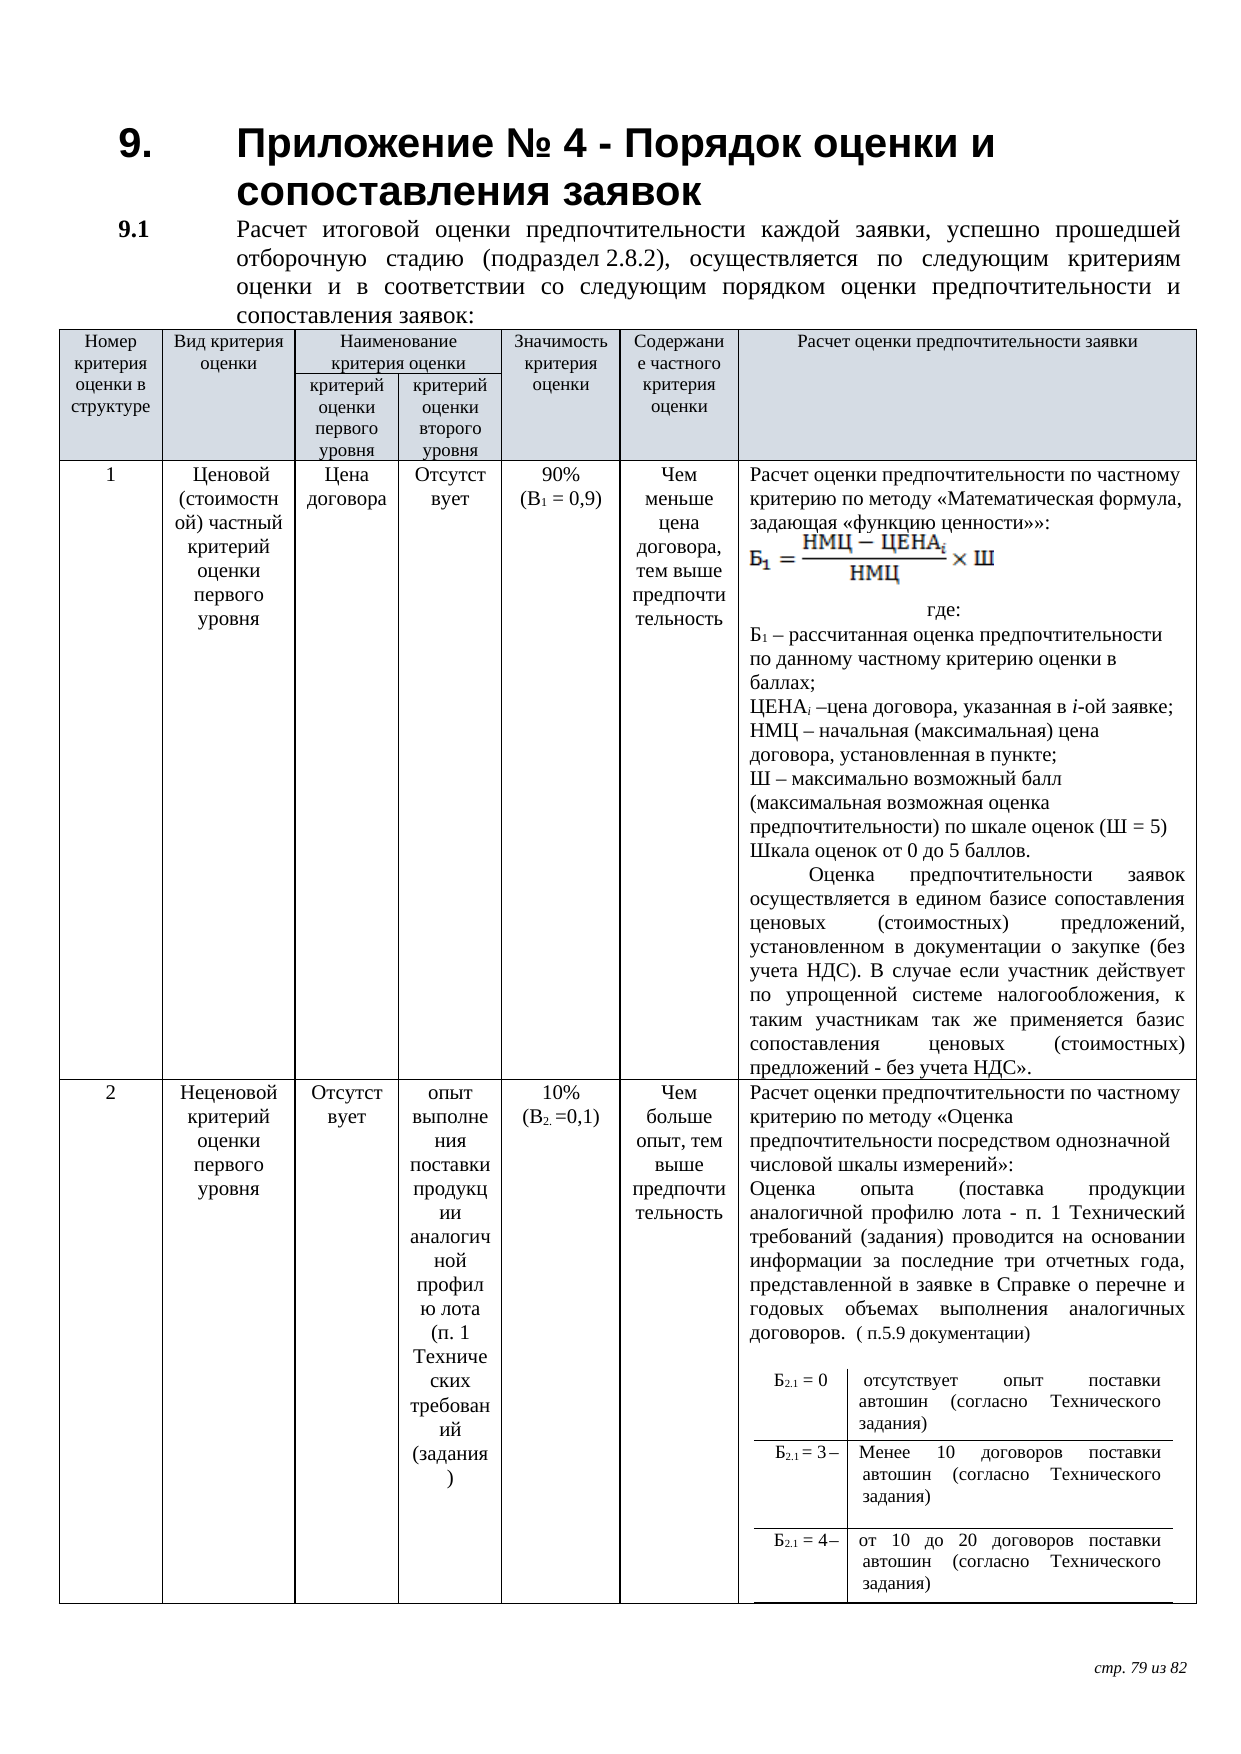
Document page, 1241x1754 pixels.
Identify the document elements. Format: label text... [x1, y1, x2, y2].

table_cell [621, 1080, 738, 1603]
picture [749, 533, 994, 598]
subtitle Приложение № 4 - Порядок оценки и сопоставления заявок [118, 118, 1181, 214]
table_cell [399, 1080, 501, 1603]
table_cell Ценовой (стоимостной) частный критерий оценки первого уровня [163, 461, 294, 1079]
table_cell Отсутствует [399, 461, 501, 1079]
table_cell критерий оценки второго уровня [399, 374, 501, 460]
table_cell Расчет оценки предпочтительности по частному критерию по методу «Математическая формула, задающая «функцию ценности»»: где: Б1 – рассчитанная оценка предпочтительности по данному частному критерию оценки в баллах; ЦЕНАi – цена договора, указанная в i-ой заявке; НМЦ – начальная (максимальная) цена договора, установленная в пункте; Ш – максимально возможный балл (максимальная возможная оценка предпочтительности) по шкале оценок (Ш = 5) Шкала оценок от 0 до 5 баллов. Оценка предпочтительности заявок осуществляется в едином базисе сопоставления ценовых (стоимостных) предложений, установленном в документации о закупке (без учета НДС). В случае если участник действует по упрощенной системе налогообложения, к таким участникам так же применяется базис сопоставления ценовых (стоимостных) предложений - без учета НДС». [739, 461, 1196, 1079]
table_cell Отсутствует [296, 1080, 398, 1603]
table_header Значимость критерия оценки [502, 330, 619, 460]
table_cell 10% (B2. =0,1) [502, 1080, 619, 1603]
table_header Наименование критерия оценки [296, 330, 501, 373]
table_cell критерий оценки первого уровня [296, 374, 398, 460]
table_header Расчет оценки предпочтительности заявки [739, 330, 1196, 460]
table_cell Чем меньше цена договора, тем выше предпочтительность [621, 461, 738, 1079]
table_cell 1 [60, 461, 162, 1079]
table_cell 2 [60, 1080, 162, 1603]
table_cell 90% (B1 = 0,9) [502, 461, 619, 1079]
table_header Содержание частного критерия оценки [621, 330, 738, 460]
table_cell Цена договора [296, 461, 398, 1079]
list Расчет итоговой оценки предпочтительности каждой заявки, успешно прошедшей отборочную стадию (подраздел 2.8.2), осуществляется по следующим критериям оценки и в соответствии со следующим порядком оценки предпочтительности и сопоставления заявок: [118, 214, 1181, 329]
table_header Вид критерия оценки [163, 330, 294, 460]
table_header Номер критерия оценки в структуре [60, 330, 162, 460]
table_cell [163, 1080, 294, 1603]
